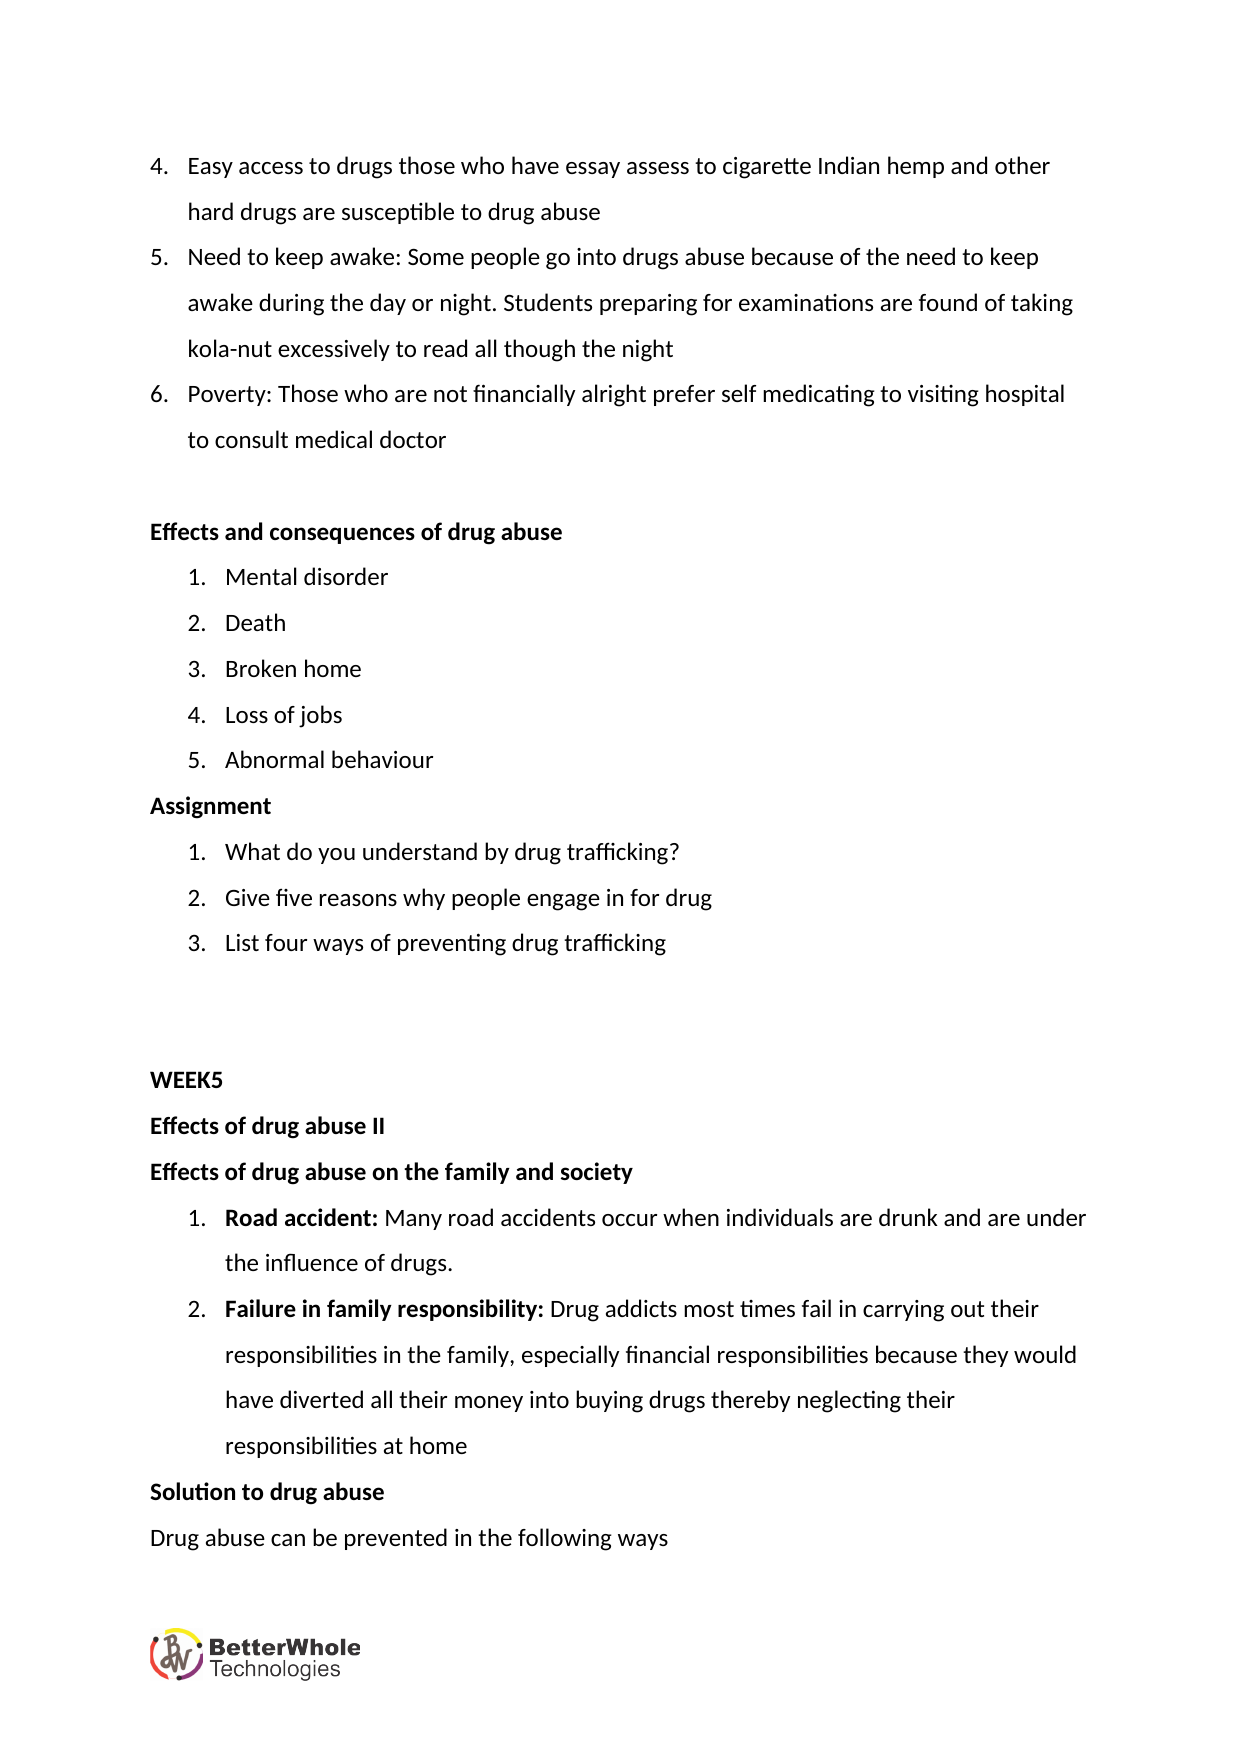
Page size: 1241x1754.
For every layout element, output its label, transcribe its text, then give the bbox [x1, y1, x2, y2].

list Abnormal behaviour [187, 744, 1090, 775]
text Solution to drug abuse [150, 1476, 1090, 1507]
text Effects and consequences of drug abuse [150, 516, 1090, 546]
list Broken home [187, 653, 1090, 683]
list Road accident: Many road accidents occur when individuals are drunk and are under the influence of drugs. [187, 1202, 1090, 1278]
text Effects of drug abuse II [150, 1110, 1090, 1141]
text WEEK5 [150, 1064, 1090, 1095]
text Drug abuse can be prevented in the following ways [150, 1522, 1090, 1552]
list Death [187, 607, 1090, 638]
list What do you understand by drug trafficking? [187, 836, 1090, 866]
list List four ways of preventing drug trafficking [187, 927, 1090, 958]
text Assignment [150, 790, 1090, 821]
list Failure in family responsibility: Drug addicts most times fail in carrying out their responsibilities in the family, especially financial responsibilities because they would have diverted all their money into buying drugs thereby neglecting their responsibilities at home [187, 1293, 1090, 1461]
list Mental disorder [187, 562, 1090, 592]
list Loss of jobs [187, 699, 1090, 729]
list Poverty: Those who are not financially alright prefer self medicating to visiting hospital to consult medical doctor [150, 379, 1090, 455]
list Need to keep awake: Some people go into drugs abuse because of the need to keep awake during the day or night. Students preparing for examinations are found of taking kola-nut excessively to read all though the night [150, 241, 1090, 363]
list Give five reasons why people engage in for drug [187, 882, 1090, 912]
list Easy access to drugs those who have essay assess to cigarette Indian hemp and other hard drugs are susceptible to drug abuse [150, 150, 1090, 226]
picture [150, 1628, 360, 1681]
text Effects of drug abuse on the family and society [150, 1156, 1090, 1187]
